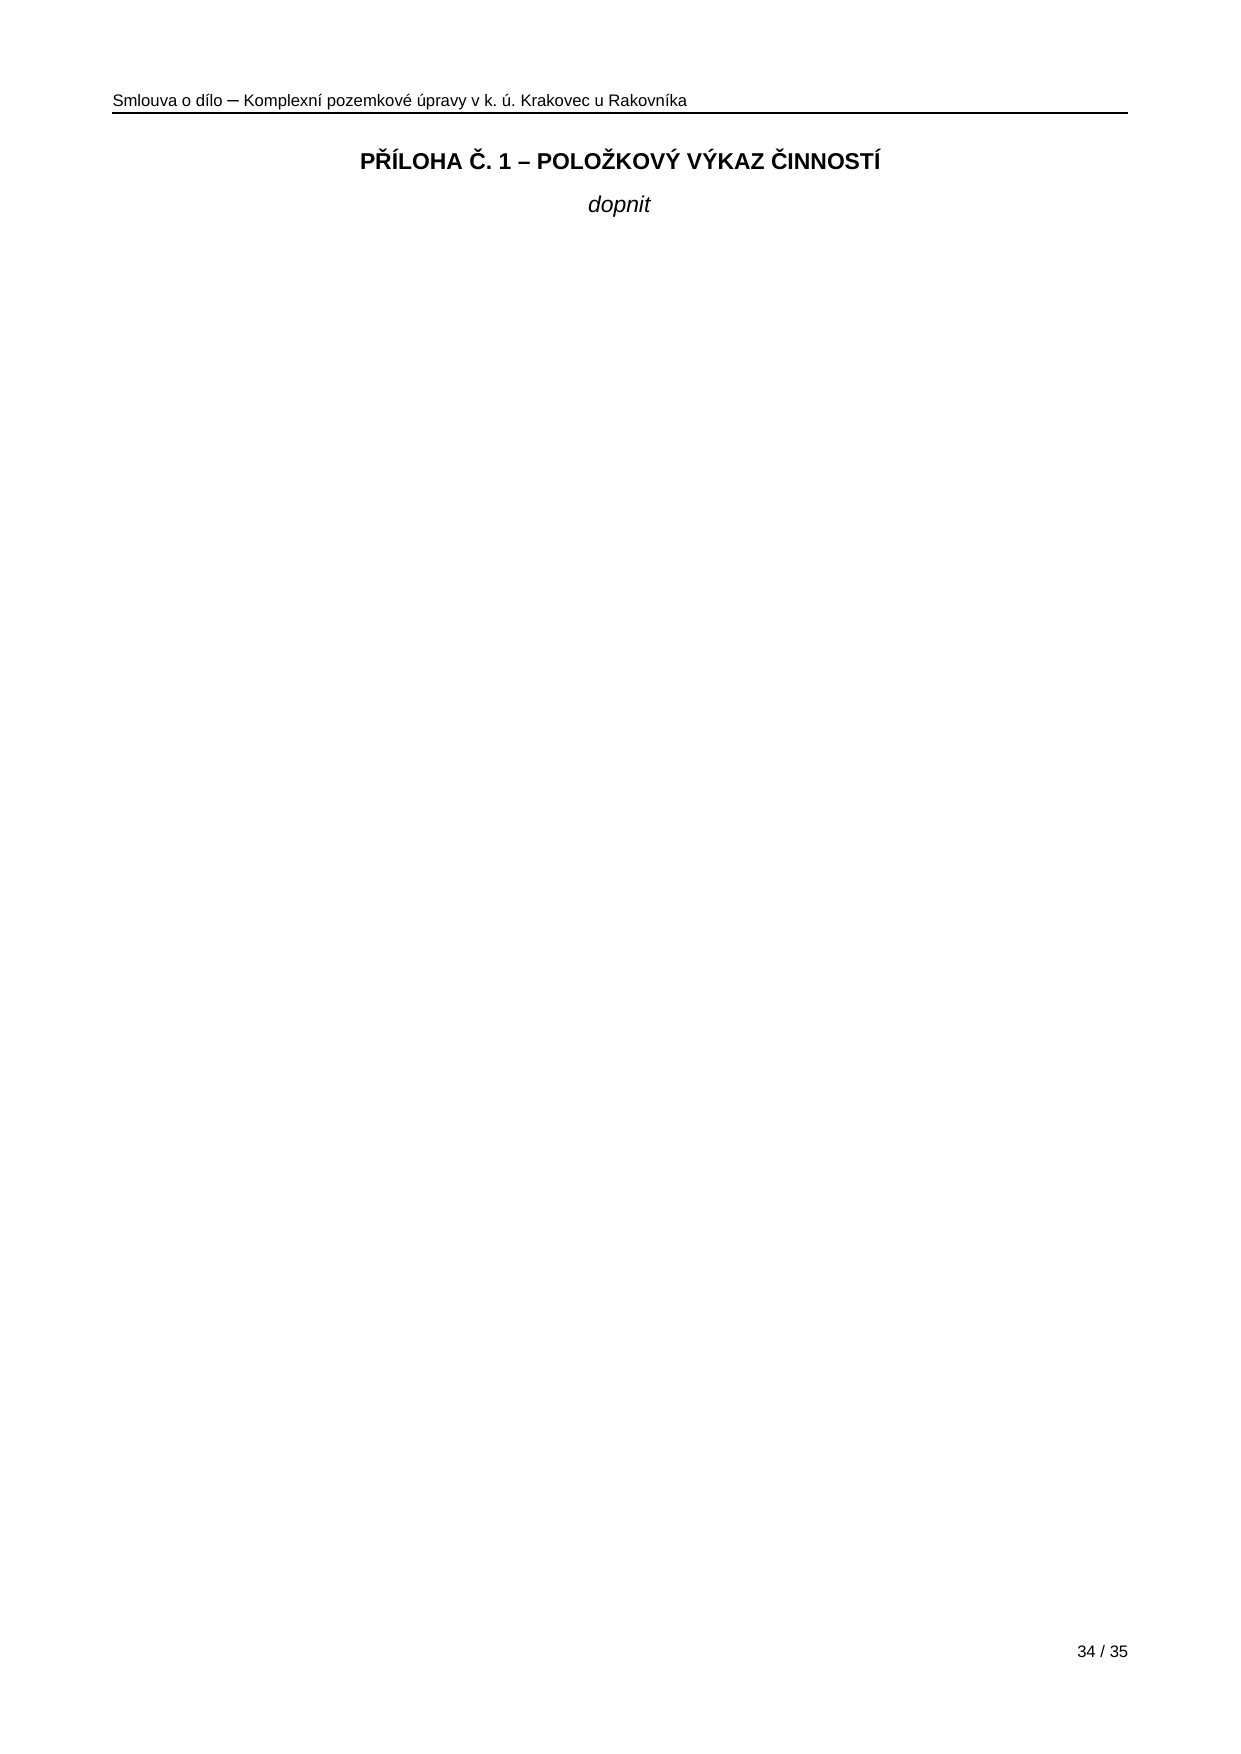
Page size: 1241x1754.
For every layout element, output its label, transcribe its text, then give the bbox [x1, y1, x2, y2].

text dopnit [112, 191, 1128, 217]
text Příloha č. 1 – Položkový výkaz Činností [112, 148, 1128, 174]
